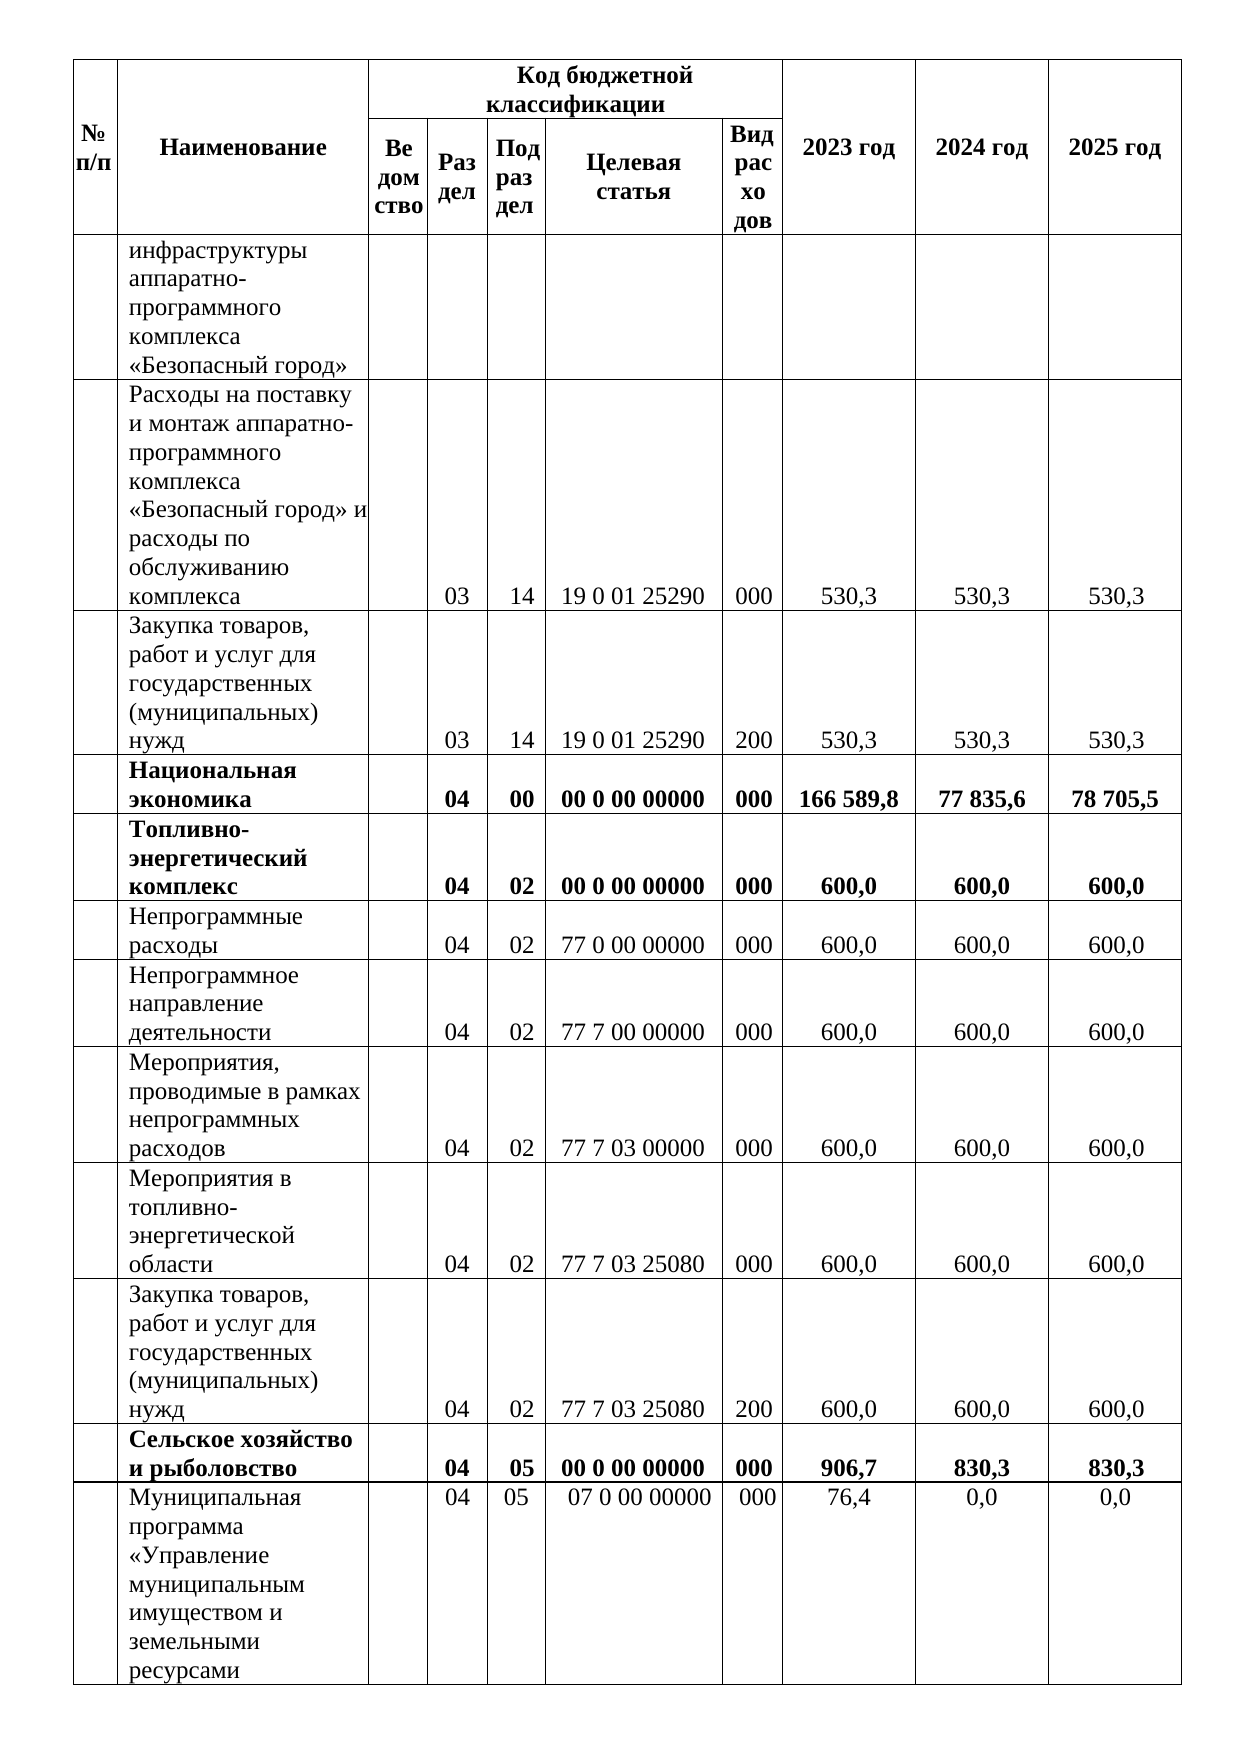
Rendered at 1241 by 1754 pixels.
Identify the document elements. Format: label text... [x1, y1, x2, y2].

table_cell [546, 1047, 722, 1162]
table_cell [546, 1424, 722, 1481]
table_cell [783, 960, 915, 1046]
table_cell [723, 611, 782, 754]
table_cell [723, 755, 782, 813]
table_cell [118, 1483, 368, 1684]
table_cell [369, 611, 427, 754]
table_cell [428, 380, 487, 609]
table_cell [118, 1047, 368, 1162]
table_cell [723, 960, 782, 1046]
table_header 2023 год [783, 60, 915, 234]
table_header 2024 год [916, 60, 1048, 234]
table_header № п/п [74, 60, 117, 234]
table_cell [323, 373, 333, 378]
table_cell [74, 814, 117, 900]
table_cell Под раз дел [488, 119, 545, 234]
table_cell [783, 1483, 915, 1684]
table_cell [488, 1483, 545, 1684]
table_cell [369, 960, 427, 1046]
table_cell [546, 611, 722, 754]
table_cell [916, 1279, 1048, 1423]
table_header Код бюджетной классификации [369, 60, 782, 118]
table_cell Вид рас хо дов [723, 119, 782, 234]
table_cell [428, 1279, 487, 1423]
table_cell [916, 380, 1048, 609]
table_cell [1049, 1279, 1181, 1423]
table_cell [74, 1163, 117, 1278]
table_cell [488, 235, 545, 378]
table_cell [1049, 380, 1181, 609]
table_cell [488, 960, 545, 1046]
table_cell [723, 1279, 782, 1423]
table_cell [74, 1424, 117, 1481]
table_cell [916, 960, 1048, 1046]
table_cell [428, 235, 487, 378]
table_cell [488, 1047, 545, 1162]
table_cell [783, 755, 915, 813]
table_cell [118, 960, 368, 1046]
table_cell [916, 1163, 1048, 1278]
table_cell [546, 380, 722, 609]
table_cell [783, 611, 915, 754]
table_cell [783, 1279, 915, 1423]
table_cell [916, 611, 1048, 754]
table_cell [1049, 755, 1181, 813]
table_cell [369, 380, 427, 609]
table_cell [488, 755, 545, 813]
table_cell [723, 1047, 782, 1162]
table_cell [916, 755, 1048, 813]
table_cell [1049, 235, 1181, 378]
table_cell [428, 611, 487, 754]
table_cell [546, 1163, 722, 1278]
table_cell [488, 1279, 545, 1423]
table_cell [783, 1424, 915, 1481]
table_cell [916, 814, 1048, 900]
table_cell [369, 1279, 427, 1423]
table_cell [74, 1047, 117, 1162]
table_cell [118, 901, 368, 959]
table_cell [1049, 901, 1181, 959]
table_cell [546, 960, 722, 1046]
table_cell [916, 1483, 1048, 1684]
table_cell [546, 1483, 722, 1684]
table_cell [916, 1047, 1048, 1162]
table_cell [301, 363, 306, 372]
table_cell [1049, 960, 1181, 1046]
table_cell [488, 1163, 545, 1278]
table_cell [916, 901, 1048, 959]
table_cell Раз дел [428, 119, 487, 234]
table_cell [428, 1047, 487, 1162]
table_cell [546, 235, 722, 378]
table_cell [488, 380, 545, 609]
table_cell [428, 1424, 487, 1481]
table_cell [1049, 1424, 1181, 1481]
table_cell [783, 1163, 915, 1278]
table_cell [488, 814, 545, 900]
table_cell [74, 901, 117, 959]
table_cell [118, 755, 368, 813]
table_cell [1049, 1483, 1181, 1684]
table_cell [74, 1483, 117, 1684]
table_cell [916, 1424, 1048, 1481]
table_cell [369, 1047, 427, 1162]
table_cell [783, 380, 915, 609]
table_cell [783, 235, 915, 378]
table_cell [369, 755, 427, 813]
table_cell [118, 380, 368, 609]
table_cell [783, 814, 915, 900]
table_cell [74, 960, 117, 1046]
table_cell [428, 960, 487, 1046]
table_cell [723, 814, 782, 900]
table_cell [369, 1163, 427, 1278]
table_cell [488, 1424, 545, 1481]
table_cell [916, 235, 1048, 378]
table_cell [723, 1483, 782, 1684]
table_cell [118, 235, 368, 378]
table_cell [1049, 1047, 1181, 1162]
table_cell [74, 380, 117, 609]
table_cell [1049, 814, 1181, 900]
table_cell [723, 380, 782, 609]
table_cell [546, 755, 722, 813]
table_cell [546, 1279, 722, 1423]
table_header Наименование [118, 60, 368, 234]
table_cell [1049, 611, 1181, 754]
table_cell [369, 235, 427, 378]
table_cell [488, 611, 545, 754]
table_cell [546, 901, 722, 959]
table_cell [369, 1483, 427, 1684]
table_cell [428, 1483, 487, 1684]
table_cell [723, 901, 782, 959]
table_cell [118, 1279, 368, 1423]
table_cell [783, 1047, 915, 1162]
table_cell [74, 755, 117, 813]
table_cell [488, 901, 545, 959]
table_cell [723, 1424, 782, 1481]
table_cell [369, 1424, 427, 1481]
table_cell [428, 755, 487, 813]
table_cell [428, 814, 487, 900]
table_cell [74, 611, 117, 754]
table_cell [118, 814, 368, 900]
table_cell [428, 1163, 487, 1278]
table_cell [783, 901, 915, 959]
table_cell Ве дом ство [369, 119, 427, 234]
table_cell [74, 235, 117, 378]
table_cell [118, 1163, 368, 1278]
table_cell Целевая статья [546, 119, 722, 234]
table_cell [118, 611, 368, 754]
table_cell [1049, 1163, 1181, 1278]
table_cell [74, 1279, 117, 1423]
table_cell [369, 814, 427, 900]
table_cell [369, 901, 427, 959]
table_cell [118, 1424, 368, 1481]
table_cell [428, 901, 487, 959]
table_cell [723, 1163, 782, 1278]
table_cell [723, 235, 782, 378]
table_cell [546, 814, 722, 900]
table_header 2025 год [1049, 60, 1181, 234]
